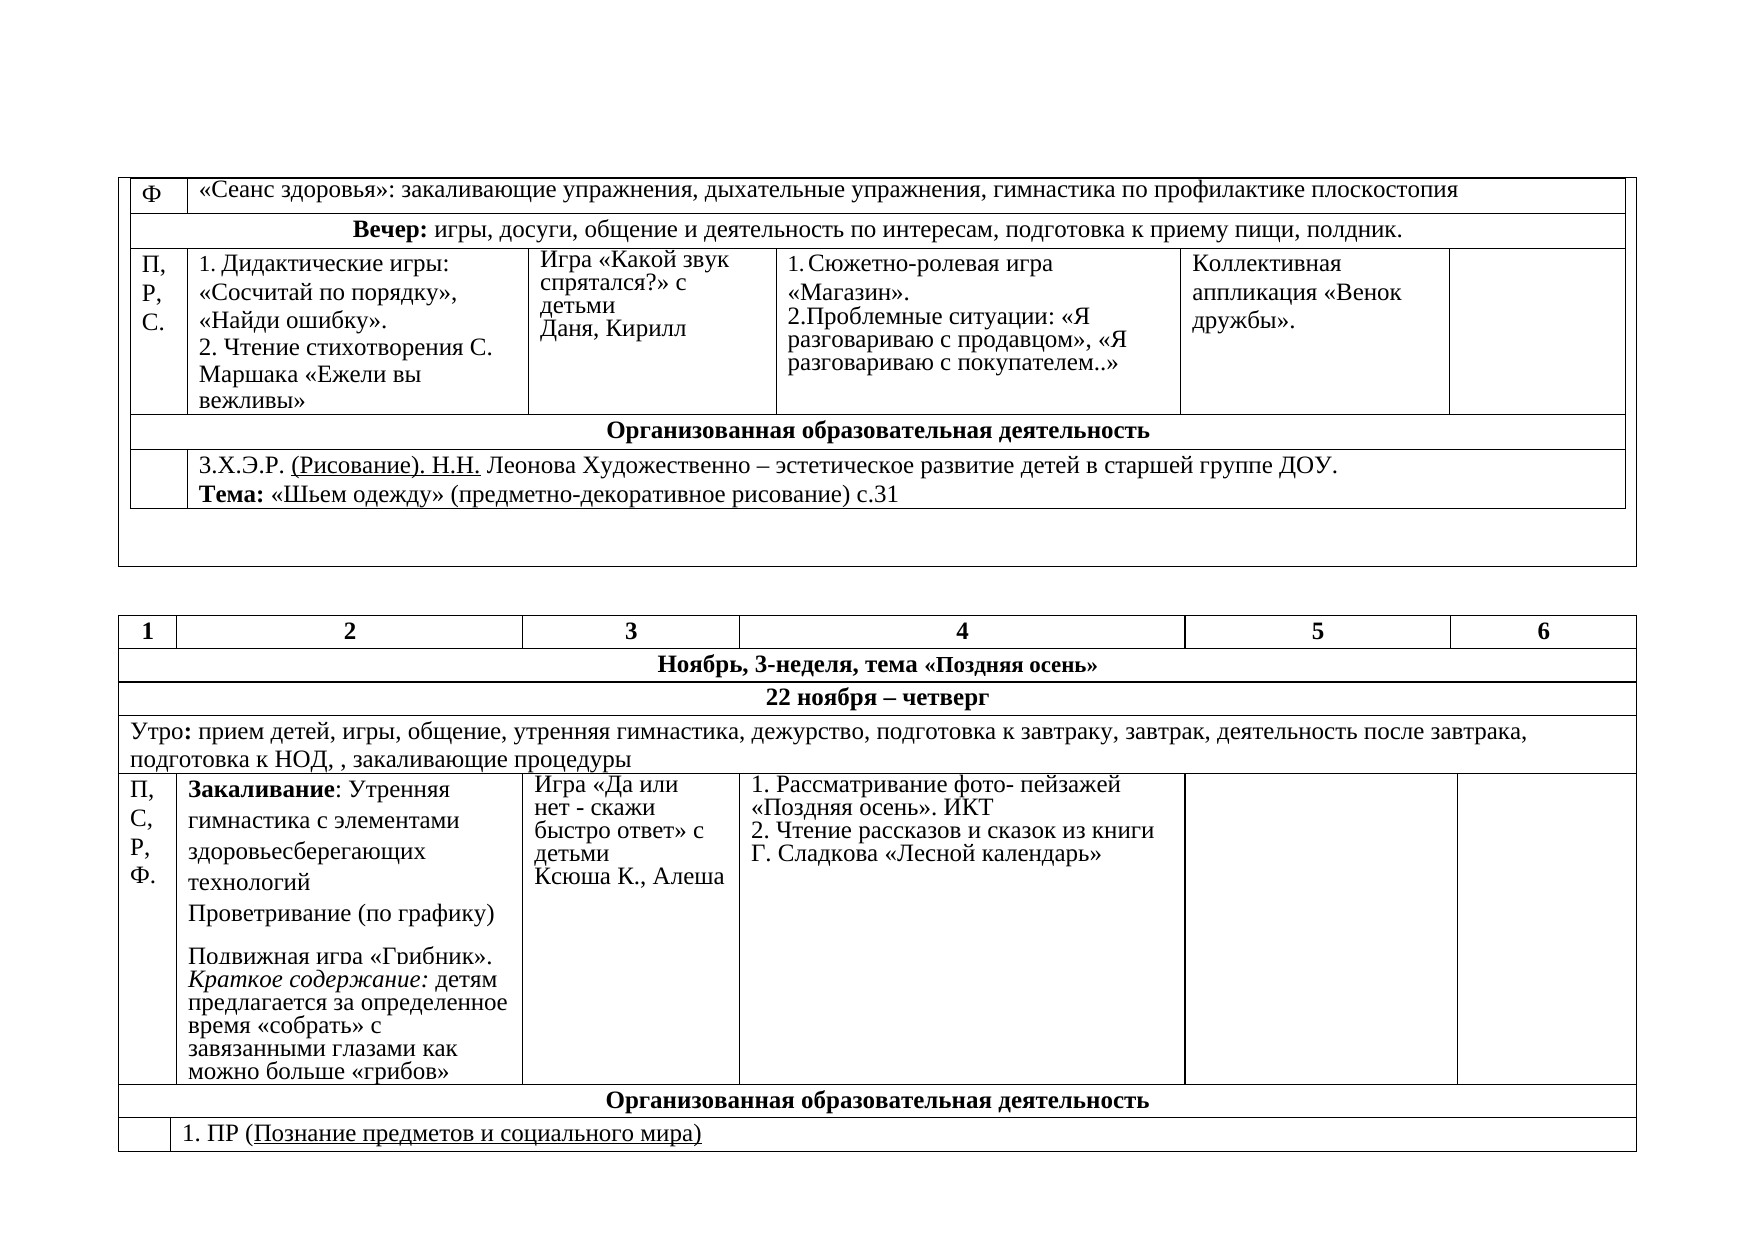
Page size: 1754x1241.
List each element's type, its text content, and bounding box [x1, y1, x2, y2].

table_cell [171, 1118, 1636, 1151]
table_header 2 [177, 616, 522, 648]
table_cell [1186, 774, 1457, 1084]
table_cell [119, 1118, 170, 1151]
table_cell 21 ноября – среда [119, 178, 1636, 566]
table_header 3 [523, 616, 739, 648]
table_cell П, С, Р, Ф. [119, 774, 176, 1084]
table_cell Утро: прием детей, игры, общение, утренняя гимнастика, дежурство, подготовка к завтраку, завтрак, деятельность после завтрака, подготовка к НОД, , закаливающие процедуры [119, 716, 1636, 773]
table_cell Игра «Да или нет - скажи быстро ответ» с детьми Ксюша К., Алеша [523, 774, 739, 1084]
table_cell Организованная образовательная деятельность [119, 1085, 1636, 1117]
table_cell 22 ноября – четверг [119, 683, 1636, 715]
table_cell 1. Рассматривание фото- пейзажей «Поздняя осень». ИКТ 2. Чтение рассказов и сказок из книги Г. Сладкова «Лесной календарь» [740, 774, 1184, 1084]
table_header 5 [1186, 616, 1450, 648]
table_cell [1458, 774, 1636, 1084]
table_cell Закаливание: Утренняя гимнастика с элементами здоровьесберегающих технологий Проветривание (по графику) Подвижная игра «Грибник». Краткое содержание: детям предлагается за определенное время «собрать» с завязанными глазами как можно больше «грибов» [177, 774, 522, 1084]
table_header 1 [119, 616, 176, 648]
table_header 4 [740, 616, 1184, 648]
table_header 6 [1451, 616, 1636, 648]
table_cell Ноябрь, 3-неделя, тема «Поздняя осень» [119, 649, 1636, 681]
